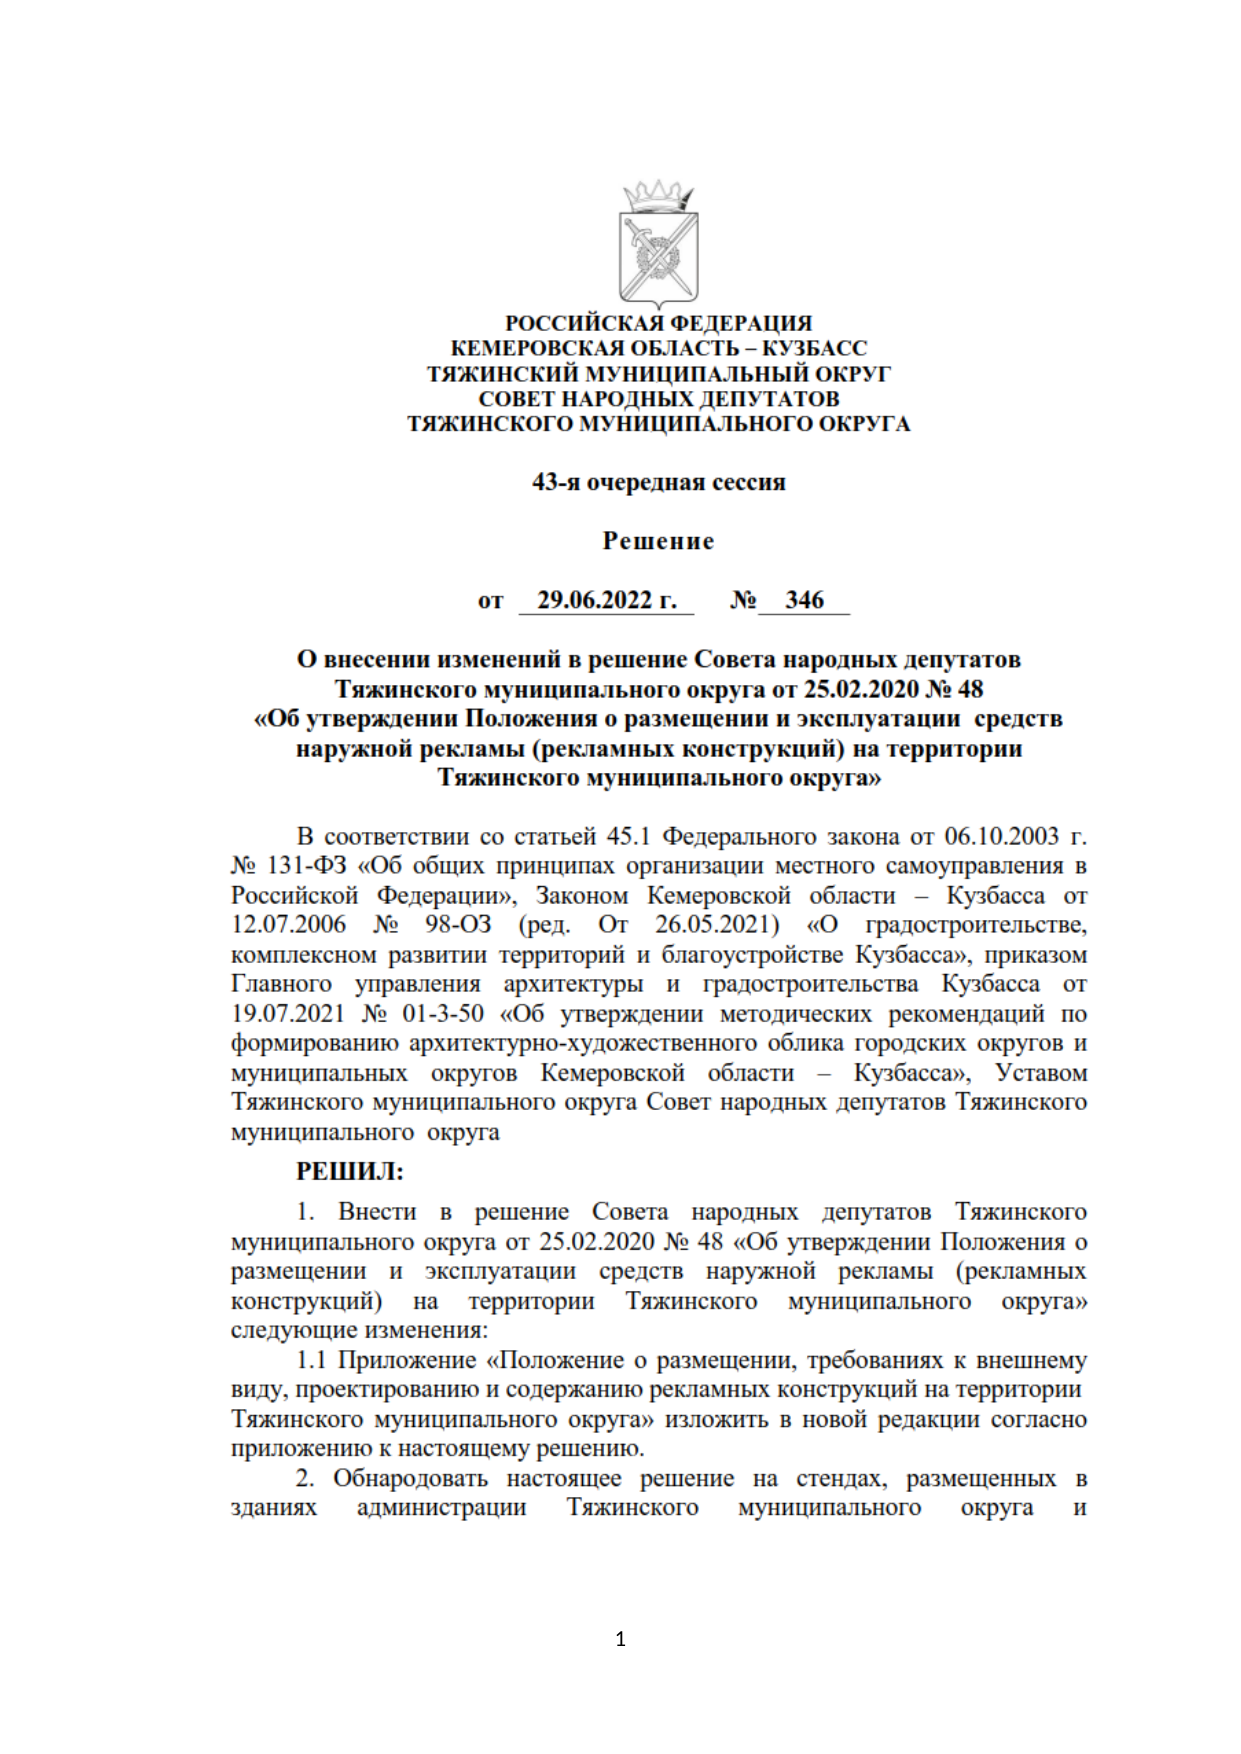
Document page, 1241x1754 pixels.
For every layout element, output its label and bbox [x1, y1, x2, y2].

picture [75, 75, 1166, 1617]
